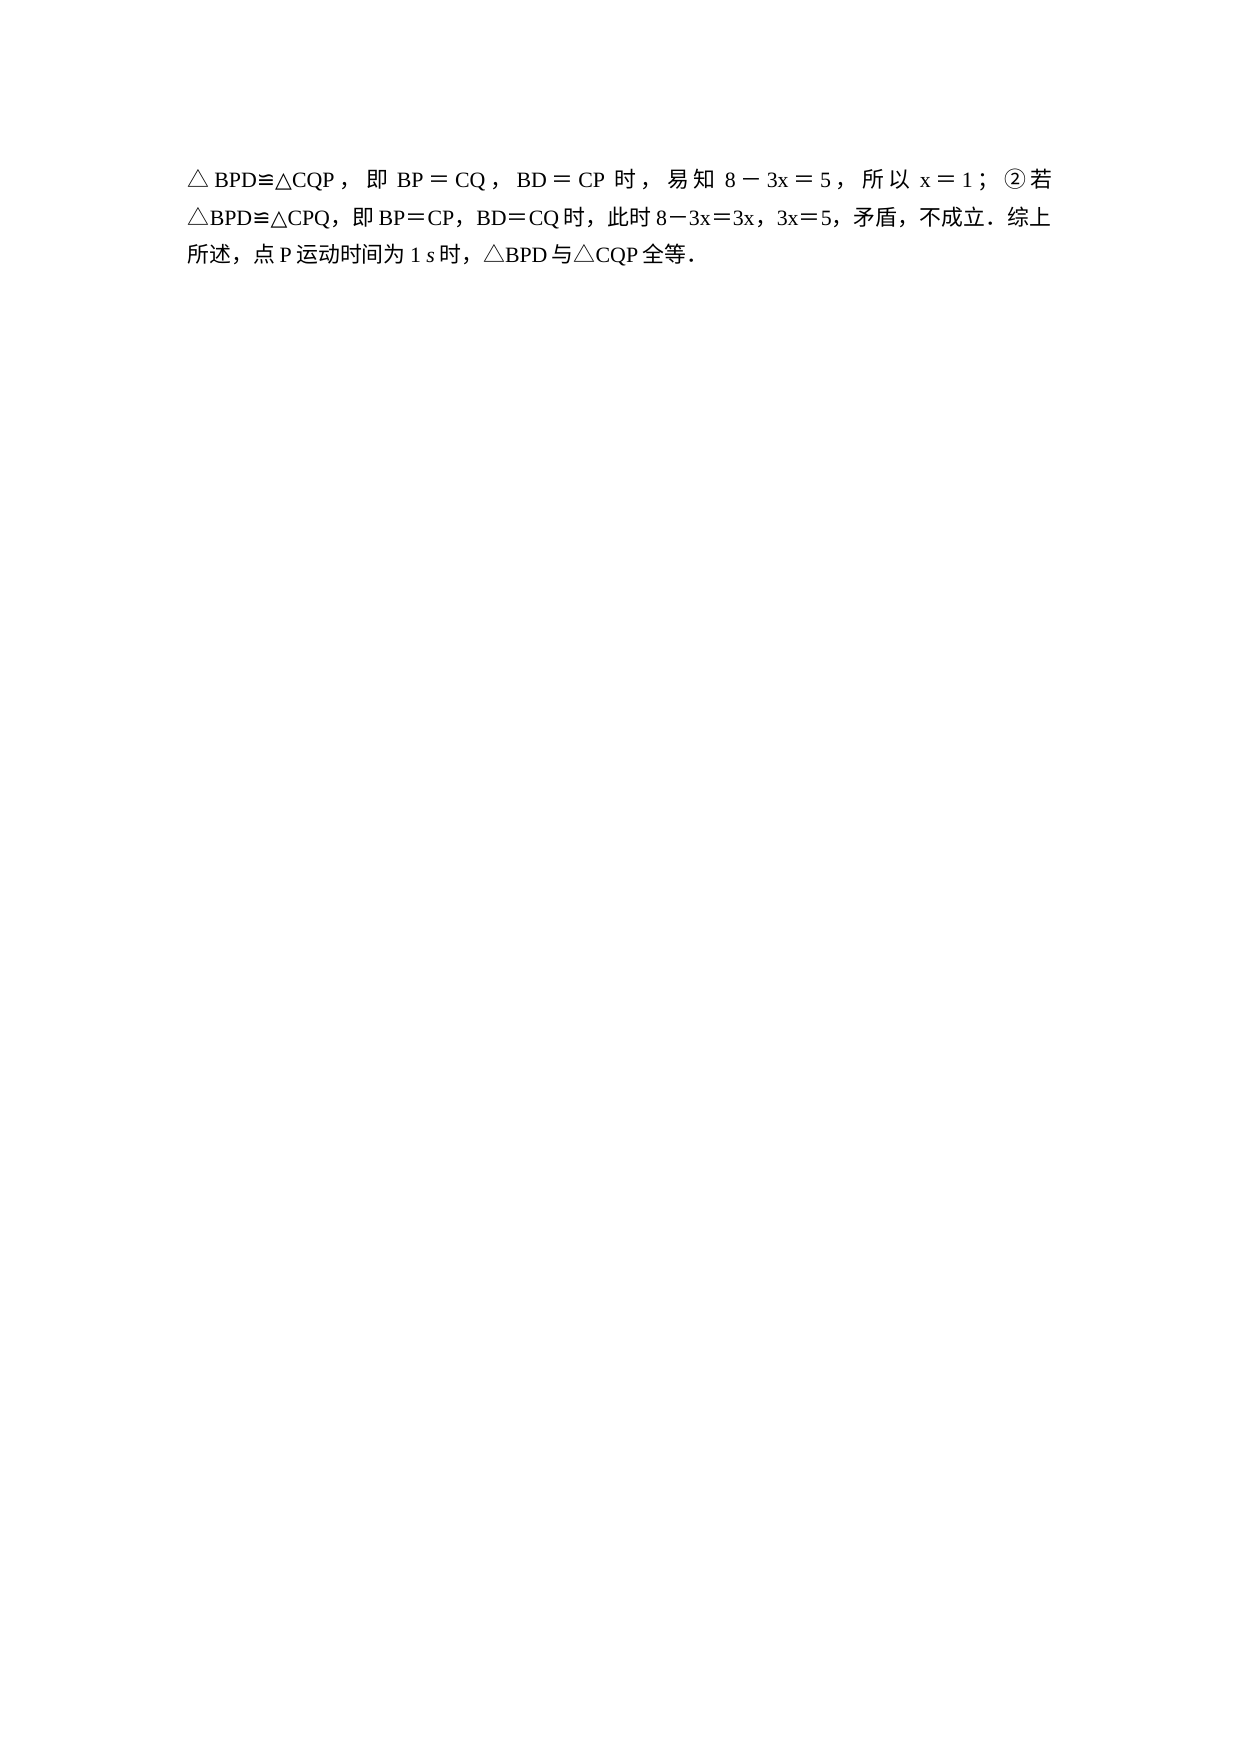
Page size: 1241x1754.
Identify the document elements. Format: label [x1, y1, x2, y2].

text [187, 162, 1053, 269]
